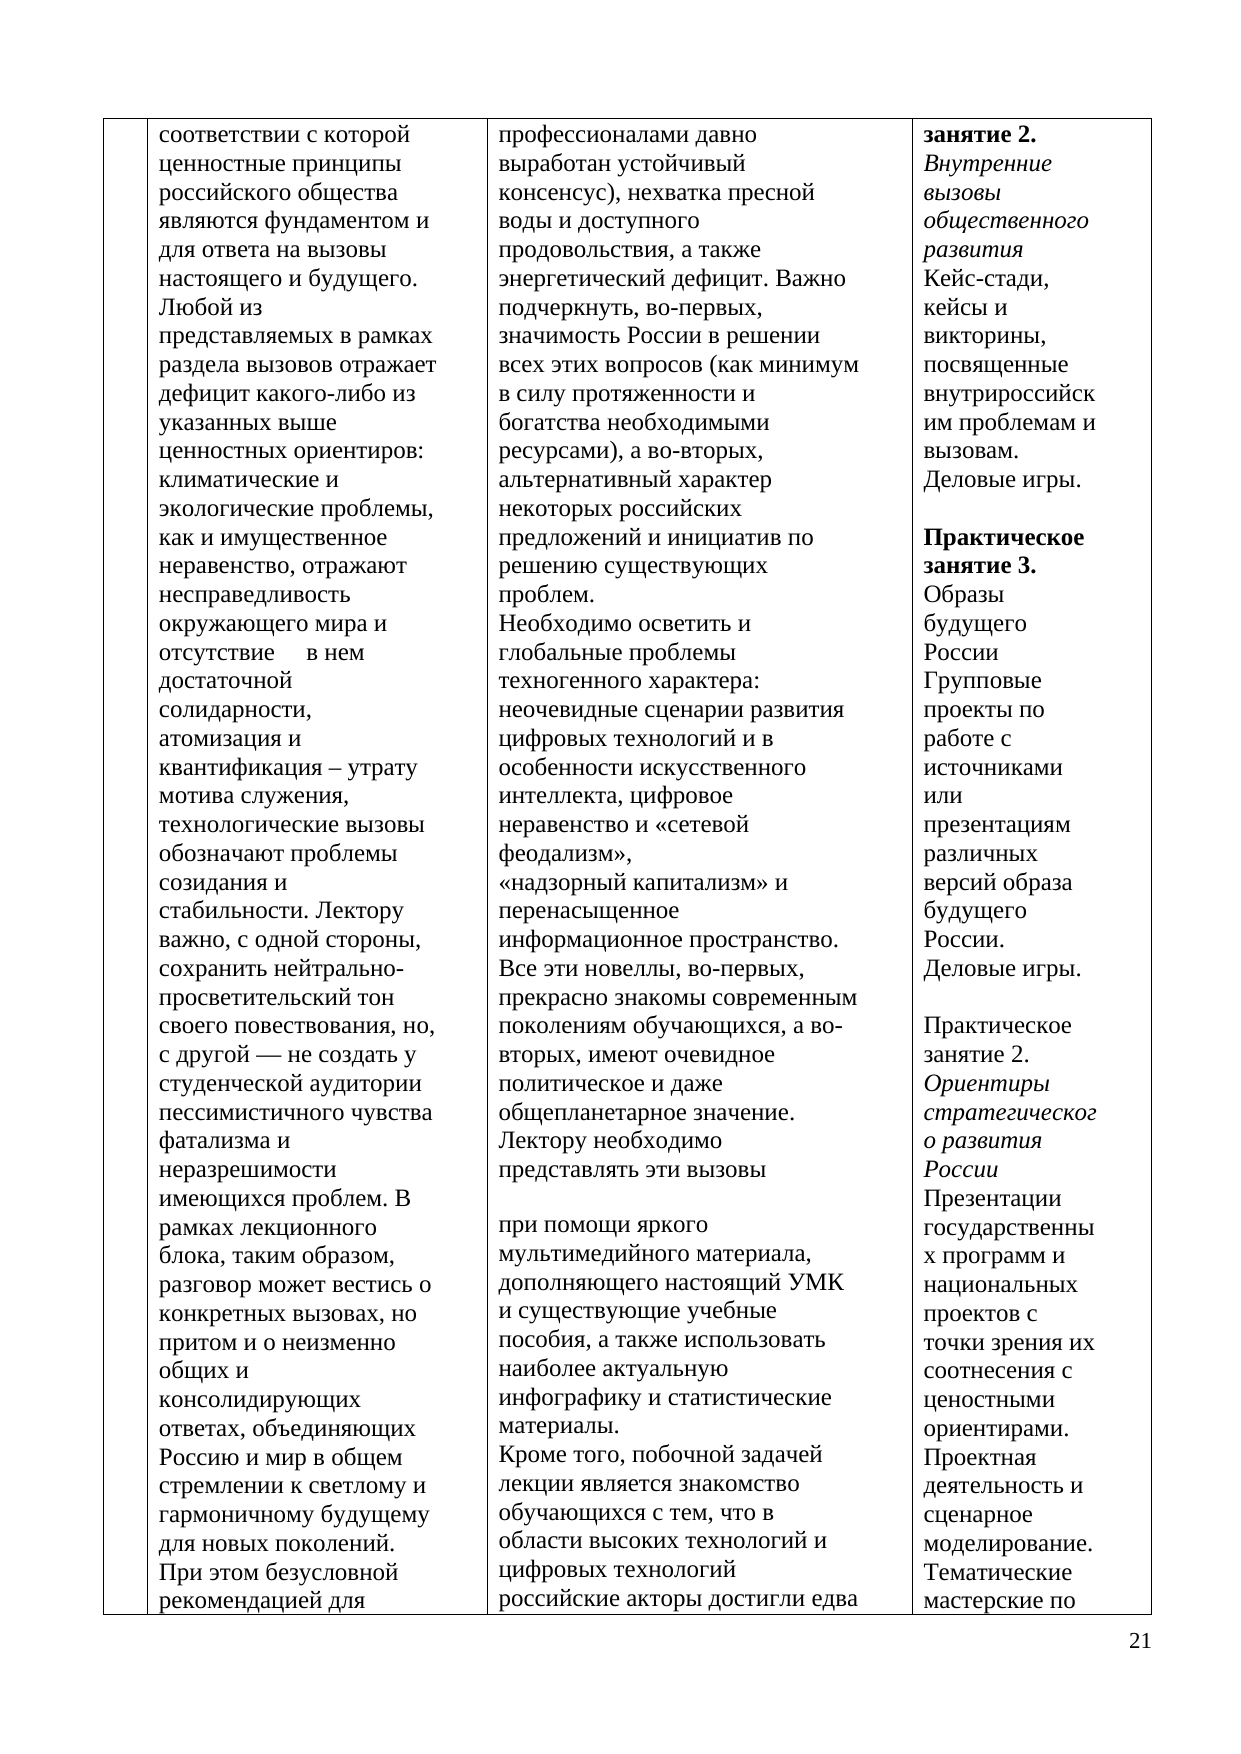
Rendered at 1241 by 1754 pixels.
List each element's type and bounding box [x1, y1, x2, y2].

table_cell [913, 119, 1151, 1614]
table_cell [148, 119, 487, 1614]
table_cell [104, 119, 147, 1614]
table_cell [488, 119, 912, 1614]
